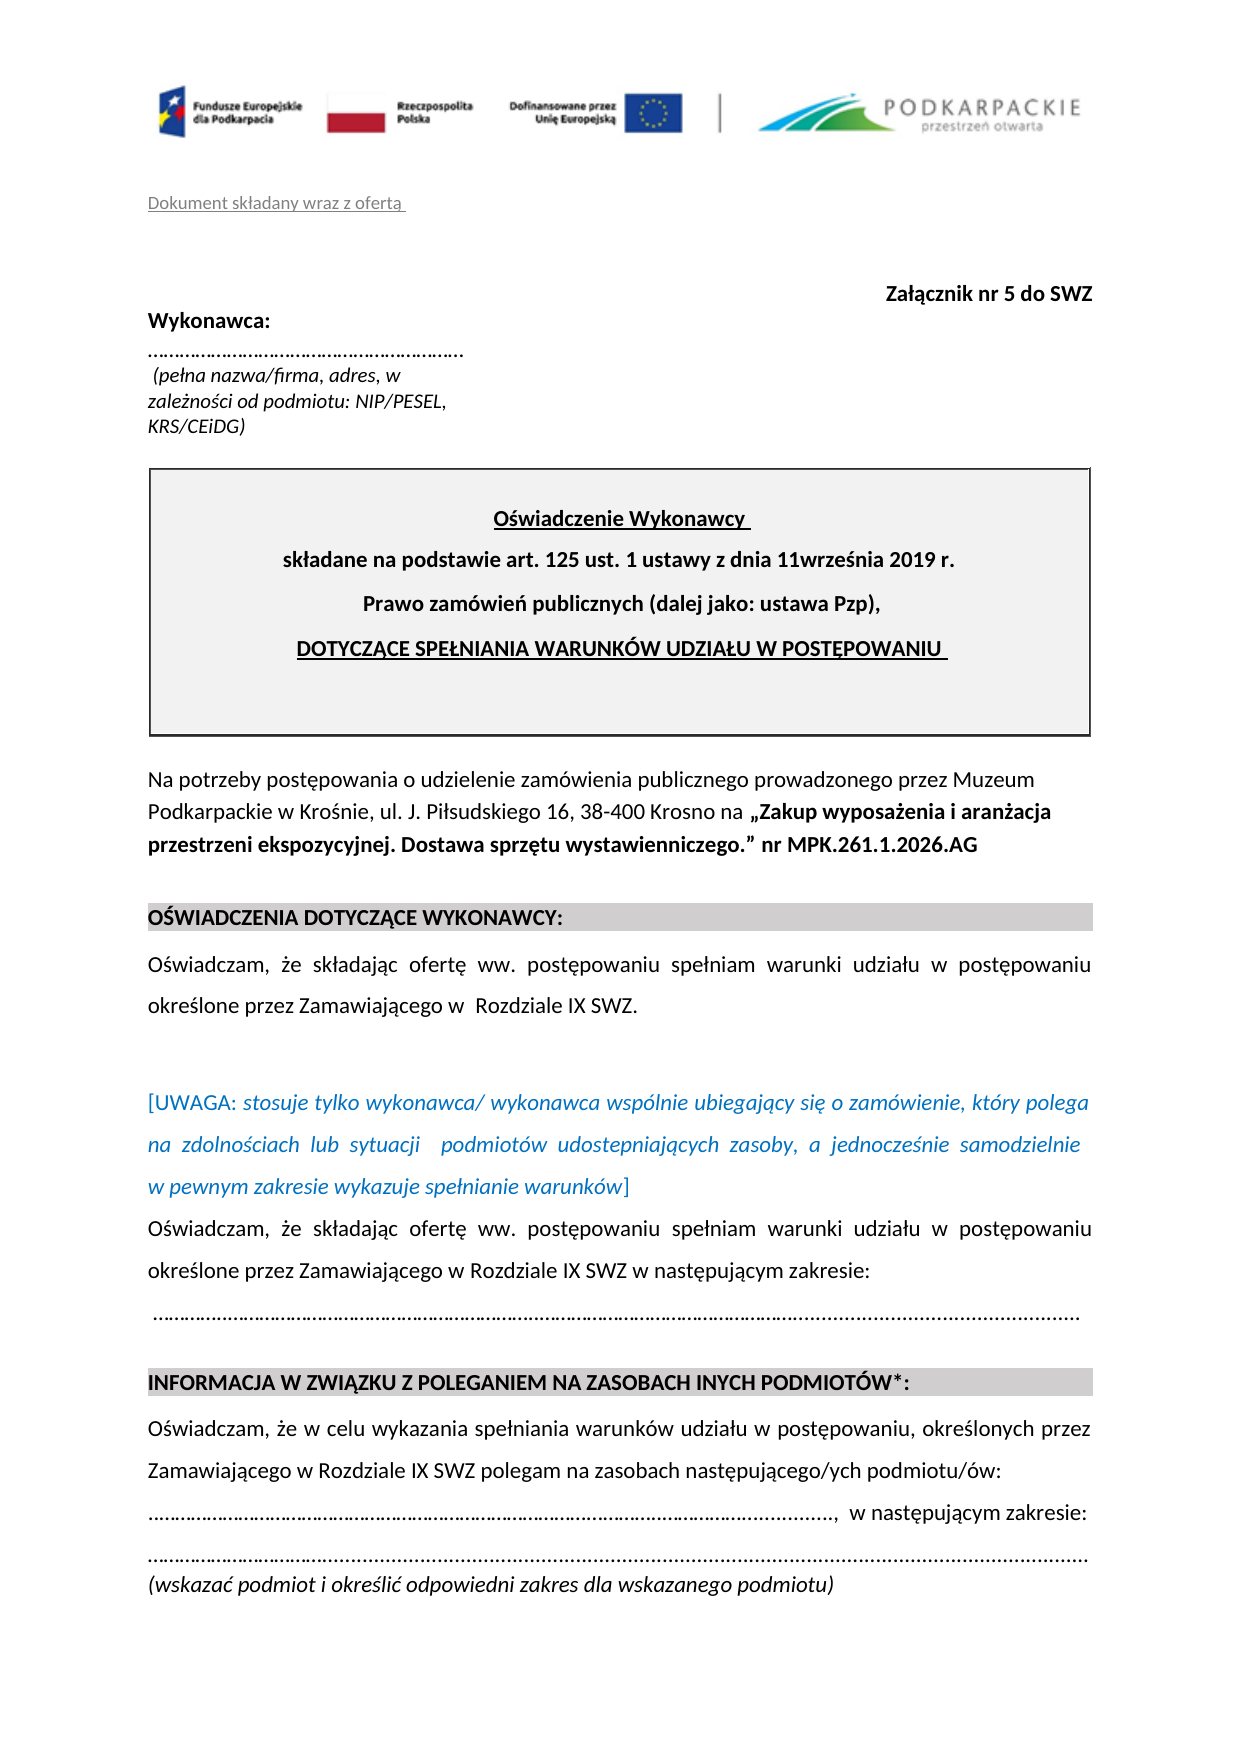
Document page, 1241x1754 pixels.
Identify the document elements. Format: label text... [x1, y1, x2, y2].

table_header Oświadczenie Wykonawcy składane na podstawie art. 125 ust. 1 ustawy z dnia 11września 2019 r. Prawo zamówień publicznych (dalej jako: ustawa Pzp), DOTYCZĄCE SPEŁNIANIA WARUNKÓW UDZIAŁU W POSTĘPOWANIU [151, 470, 1088, 733]
text Oświadczam, że składając ofertę ww. postępowaniu spełniam warunki udziału w postępowaniu określone przez Zamawiającego w Rozdziale IX SWZ w następującym zakresie: [148, 1214, 1093, 1284]
text …………..…………………………………………………..………………………………………….................................................. [148, 1298, 1093, 1326]
text …………………………….....................................................................................................................................(wskazać podmiot i określić odpowiedni zakres dla wskazanego podmiotu) [148, 1540, 1093, 1598]
text …………………………………………………… [148, 335, 472, 363]
text (pełna nazwa/firma, adres, w zależności od podmiotu: NIP/PESEL, KRS/CEiDG) [148, 363, 472, 439]
text OŚWIADCZENIA DOTYCZĄCE WYKONAWCY: [148, 903, 1093, 931]
text [UWAGA: stosuje tylko wykonawca/ wykonawca wspólnie ubiegający się o zamówienie, który polega na zdolnościach lub sytuacji podmiotów udostepniających zasoby, a jednocześnie samodzielnie w pewnym zakresie wykazuje spełnianie warunków] [148, 1088, 1093, 1200]
title Załącznik nr 5 do SWZ [148, 279, 1093, 307]
text Na potrzeby postępowania o udzielenie zamówienia publicznego prowadzonego przez Muzeum Podkarpackie w Krośnie, ul. J. Piłsudskiego 16, 38-400 Krosno na „Zakup wyposażenia i aranżacja przestrzeni ekspozycyjnej. Dostawa sprzętu wystawienniczego.” nr MPK.261.1.2026.AG [148, 765, 1093, 858]
text Wykonawca: [148, 307, 1093, 335]
picture [147, 73, 1093, 151]
text Oświadczam, że składając ofertę ww. postępowaniu spełniam warunki udziału w postępowaniu określone przez Zamawiającego w Rozdziale IX SWZ. [148, 950, 1093, 1020]
text Dokument składany wraz z ofertą [148, 191, 1093, 214]
text ..………………………………………………………………………...………..……………................, w następującym zakresie: [148, 1498, 1093, 1526]
text INFORMACJA W ZWIĄZKU Z POLEGANIEM NA ZASOBACH INYCH PODMIOTÓW*: [148, 1368, 1093, 1396]
text Oświadczam, że w celu wykazania spełniania warunków udziału w postępowaniu, określonych przez Zamawiającego w Rozdziale IX SWZ polegam na zasobach następującego/ych podmiotu/ów: [148, 1414, 1093, 1484]
